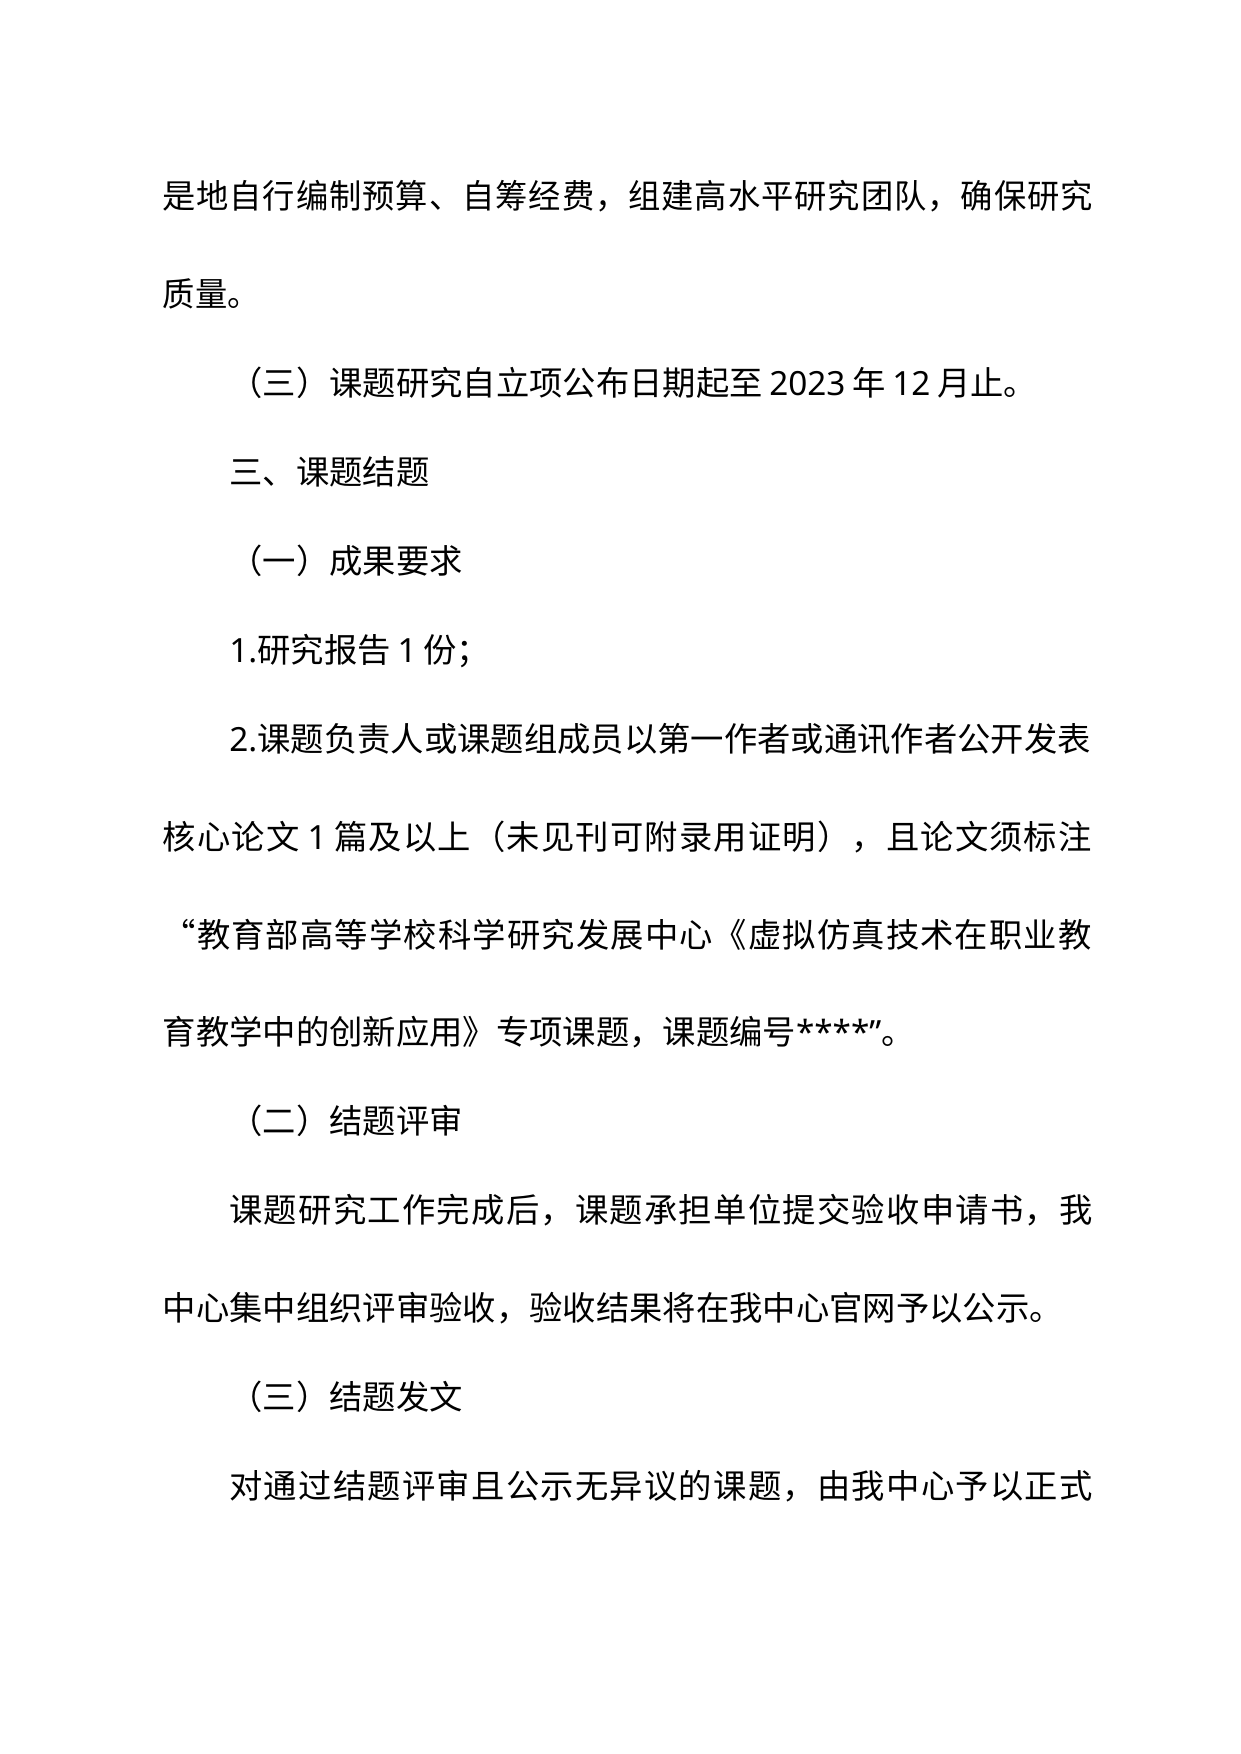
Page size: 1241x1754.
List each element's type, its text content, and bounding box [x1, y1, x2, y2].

text 三、课题结题 [162, 438, 1093, 503]
text 1.研究报告1份； [162, 616, 1093, 681]
text （三）结题发文 [162, 1362, 1093, 1427]
text （一）成果要求 [162, 527, 1093, 592]
text 课题研究工作完成后，课题承担单位提交验收申请书，我中心集中组织评审验收，验收结果将在我中心官网予以公示。 [162, 1176, 1093, 1338]
text （二）结题评审 [162, 1087, 1093, 1152]
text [162, 1451, 1093, 1516]
text 2.课题负责人或课题组成员以第一作者或通讯作者公开发表核心论文1篇及以上（未见刊可附录用证明），且论文须标注“教育部高等学校科学研究发展中心《虚拟仿真技术在职业教育教学中的创新应用》专项课题，课题编号****”。 [162, 705, 1093, 1062]
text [162, 162, 1093, 324]
text （三）课题研究自立项公布日期起至2023年12月止。 [162, 348, 1093, 413]
